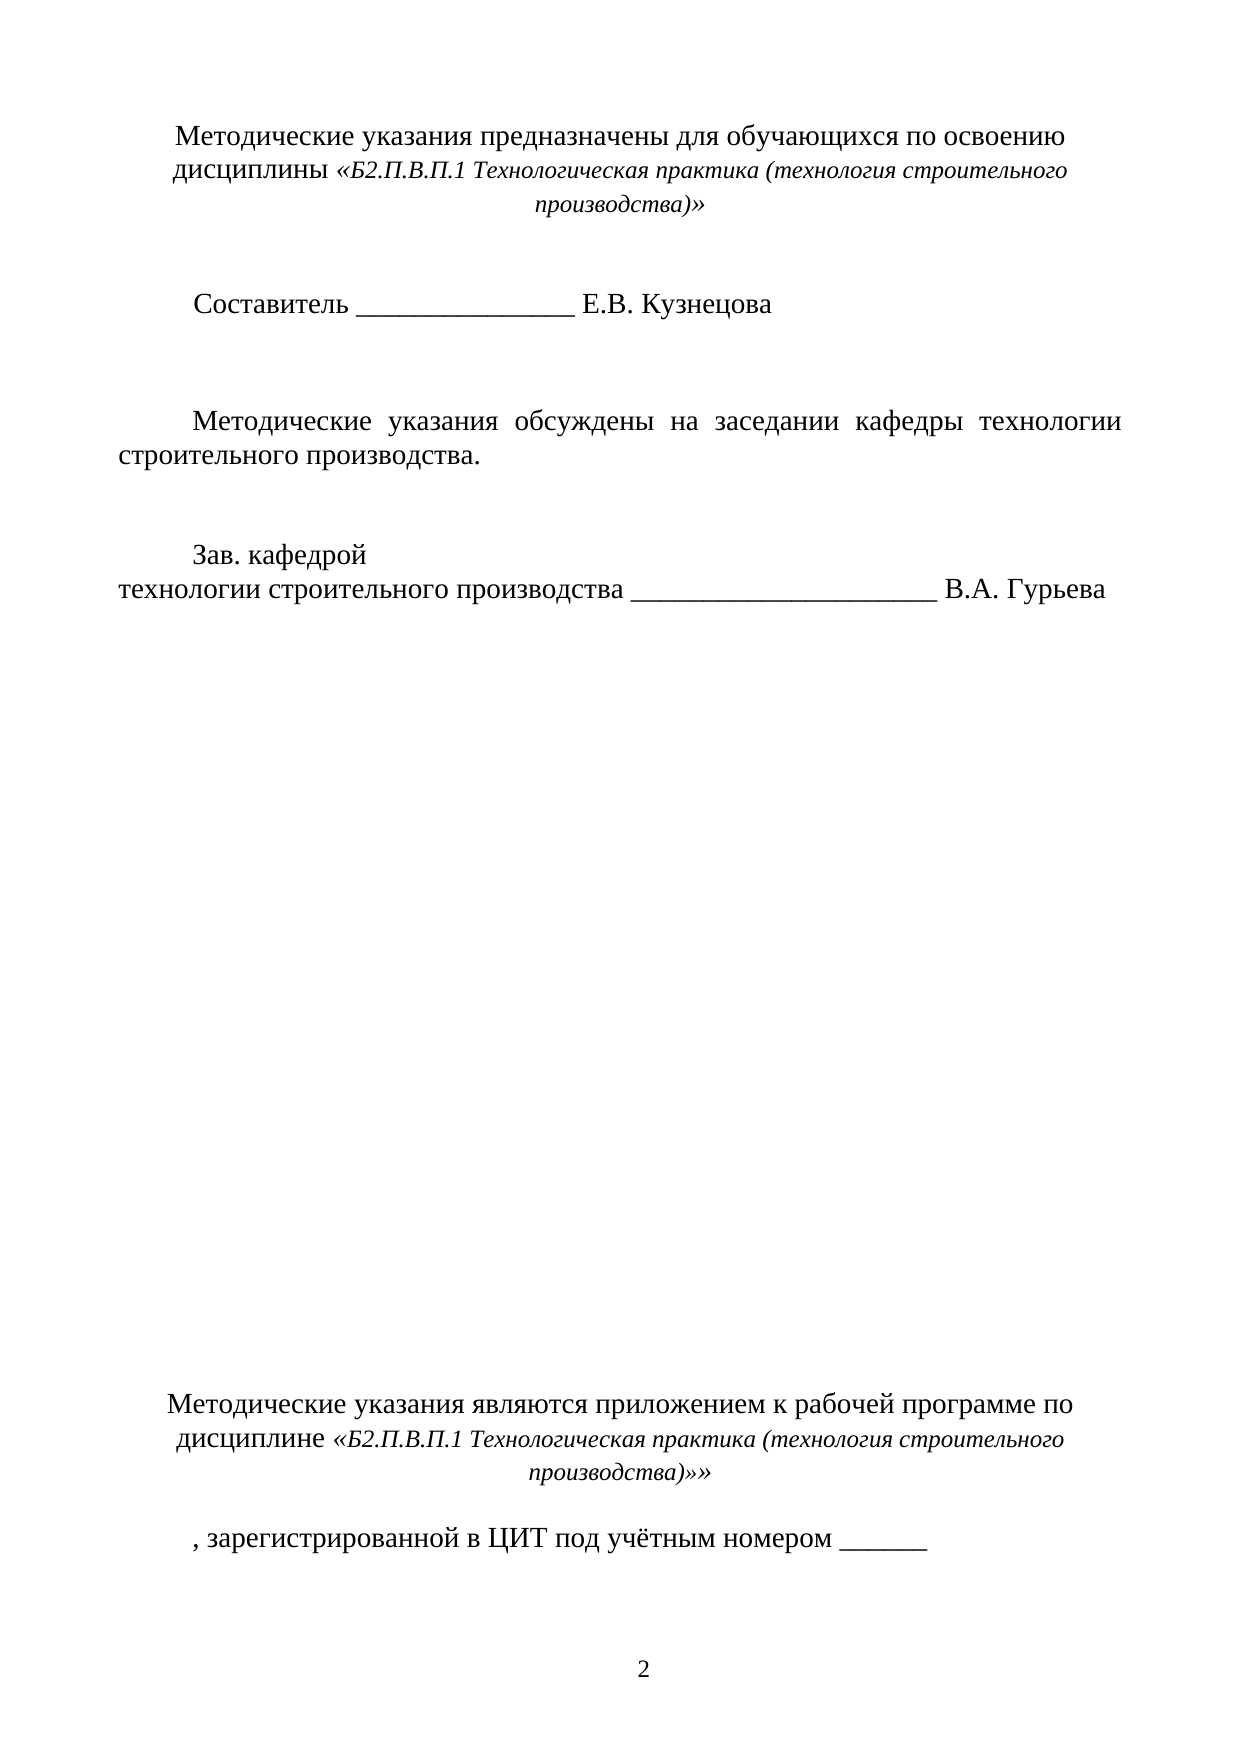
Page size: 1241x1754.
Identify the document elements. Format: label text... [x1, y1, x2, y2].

text Методические указания предназначены для обучающихся по освоению дисциплины «Б2.П.В.П.1 Технологическая практика (технология строительного производства)» [118, 118, 1122, 219]
text Методические указания являются приложением к рабочей программе по дисциплине «Б2.П.В.П.1 Технологическая практика (технология строительного производства)»» [118, 1386, 1122, 1487]
text Зав. кафедрой [118, 537, 1122, 571]
text Методические указания обсуждены на заседании кафедры технологии строительного производства. [118, 403, 1122, 470]
text технологии строительного производства _____________________ В.А. Гурьева [118, 571, 1122, 604]
text Составитель _______________ Е.В. Кузнецова [118, 286, 1122, 319]
text , зарегистрированной в ЦИТ под учётным номером ______ [118, 1520, 1122, 1554]
